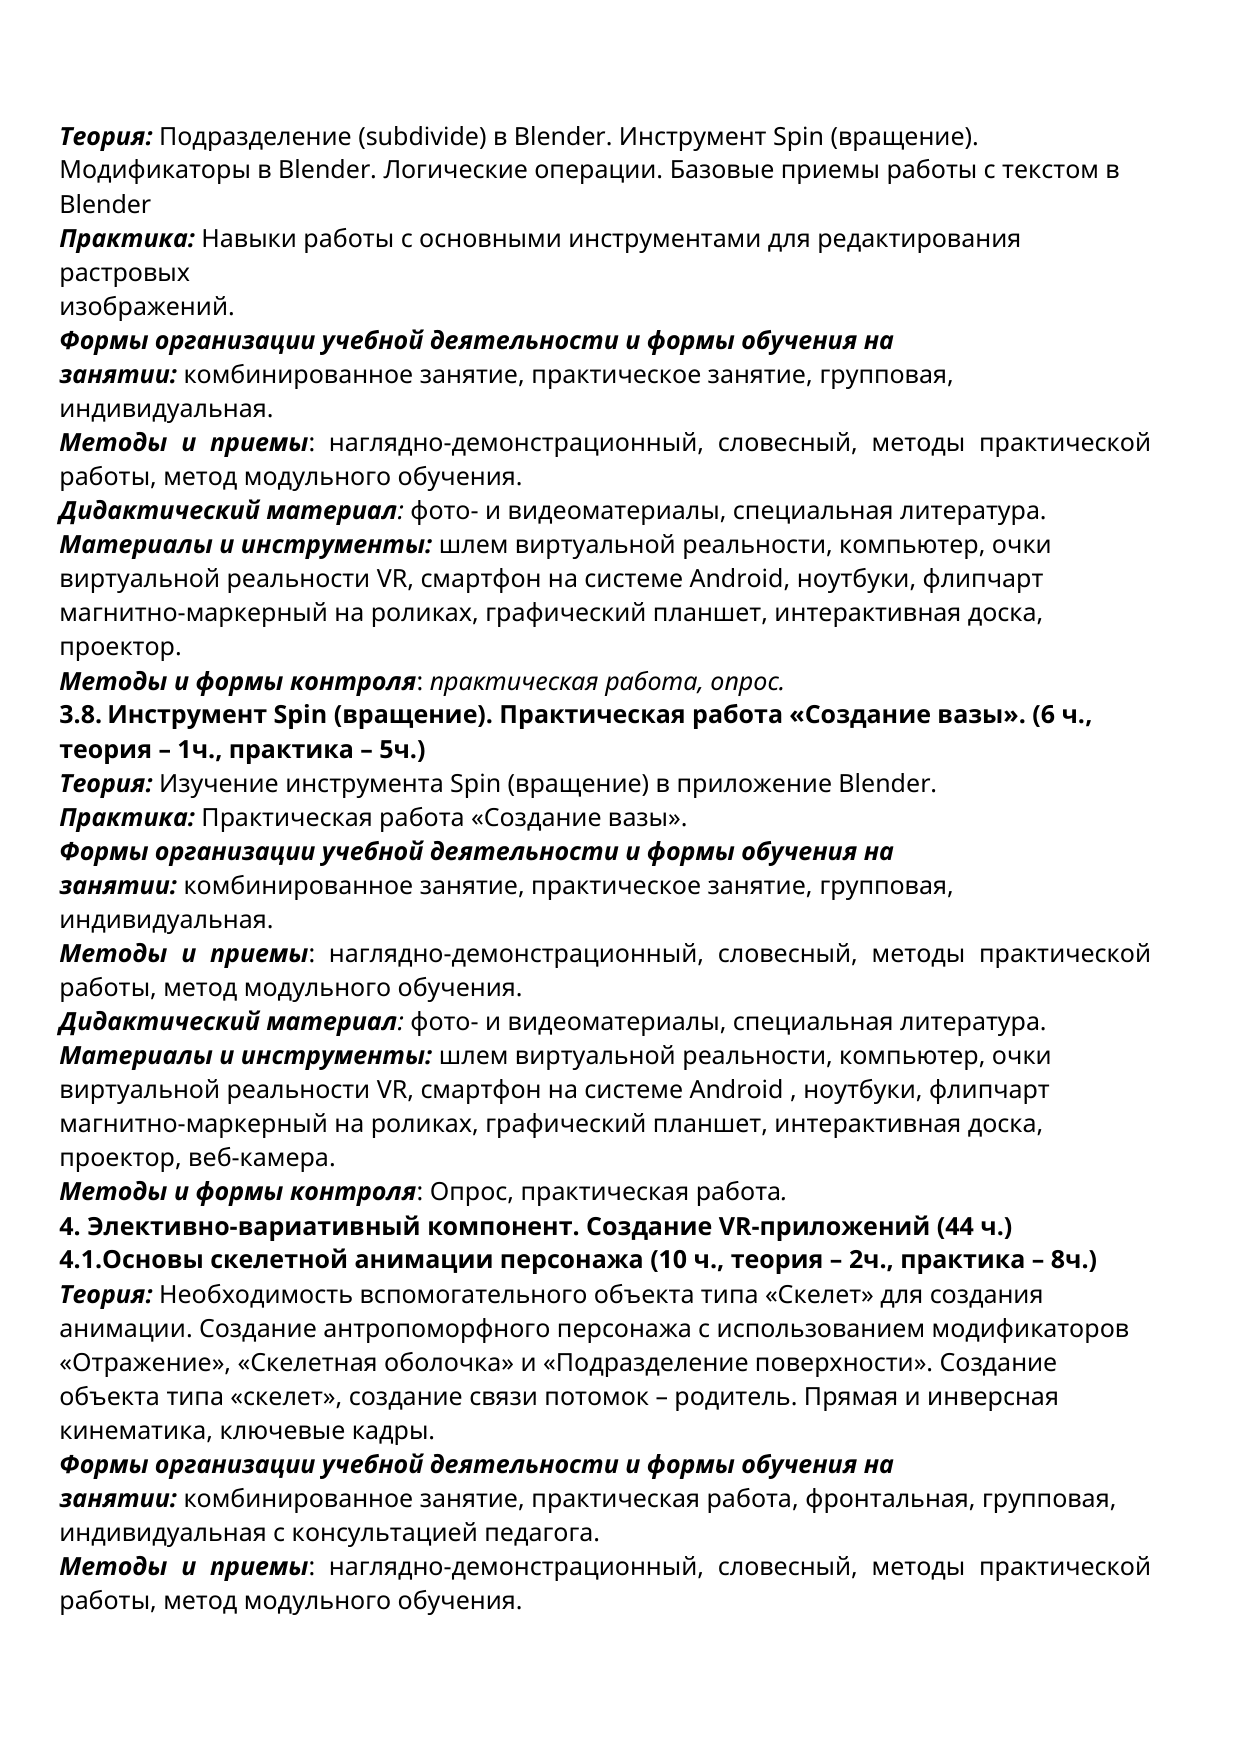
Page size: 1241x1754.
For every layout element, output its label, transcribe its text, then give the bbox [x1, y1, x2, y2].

text Материалы и инструменты: шлем виртуальной реальности, компьютер, очки виртуальной реальности VR, смартфон на системе Android , ноутбуки, флипчарт магнитно-маркерный на роликах, графический планшет, интерактивная доска, проектор, веб-камера. [59, 1038, 1152, 1174]
text Методы и приемы: наглядно-демонстрационный, словесный, методы практической работы, метод модульного обучения. [59, 425, 1152, 493]
text Дидактический материал: фото- и видеоматериалы, специальная литература. [59, 493, 1152, 527]
text Методы и формы контроля: Опрос, практическая работа. 4. Элективно-вариативный компонент. Создание VR-приложений (44 ч.) [59, 1174, 1152, 1242]
text Методы и приемы: наглядно-демонстрационный, словесный, методы практической работы, метод модульного обучения. [59, 936, 1152, 1004]
text Формы организации учебной деятельности и формы обучения на занятии: комбинированное занятие, практическое занятие, групповая, индивидуальная. [59, 833, 1152, 936]
text Практика: Навыки работы с основными инструментами для редактирования растровых [59, 220, 1152, 288]
text Материалы и инструменты: шлем виртуальной реальности, компьютер, очки виртуальной реальности VR, смартфон на системе Android, ноутбуки, флипчарт магнитно-маркерный на роликах, графический планшет, интерактивная доска, проектор. [59, 527, 1152, 663]
text изображений. [59, 288, 1152, 322]
text Формы организации учебной деятельности и формы обучения на занятии: комбинированное занятие, практическое занятие, групповая, индивидуальная. [59, 322, 1152, 425]
text Методы и формы контроля: практическая работа, опрос. 3.8. Инструмент Spin (вращение). Практическая работа «Создание вазы». (6 ч., теория – 1ч., практика – 5ч.) [59, 663, 1152, 765]
text Теория: Необходимость вспомогательного объекта типа «Скелет» для создания анимации. Создание антропоморфного персонажа с использованием модификаторов «Отражение», «Скелетная оболочка» и «Подразделение поверхности». Создание объекта типа «скелет», создание связи потомок – родитель. Прямая и инверсная кинематика, ключевые кадры. [59, 1276, 1152, 1447]
text Теория: Подразделение (subdivide) в Blender. Инструмент Spin (вращение). Модификаторы в Blender. Логические операции. Базовые приемы работы с текстом в Blender [59, 118, 1152, 220]
text Методы и приемы: наглядно-демонстрационный, словесный, методы практической работы, метод модульного обучения. [59, 1549, 1152, 1617]
text Теория: Изучение инструмента Spin (вращение) в приложение Blender. Практика: Практическая работа «Создание вазы». [59, 765, 1152, 833]
text Дидактический материал: фото- и видеоматериалы, специальная литература. [59, 1004, 1152, 1038]
text 4.1.Основы скелетной анимации персонажа (10 ч., теория – 2ч., практика – 8ч.) [59, 1242, 1152, 1276]
text Формы организации учебной деятельности и формы обучения на занятии: комбинированное занятие, практическая работа, фронтальная, групповая, индивидуальная с консультацией педагога. [59, 1447, 1152, 1549]
